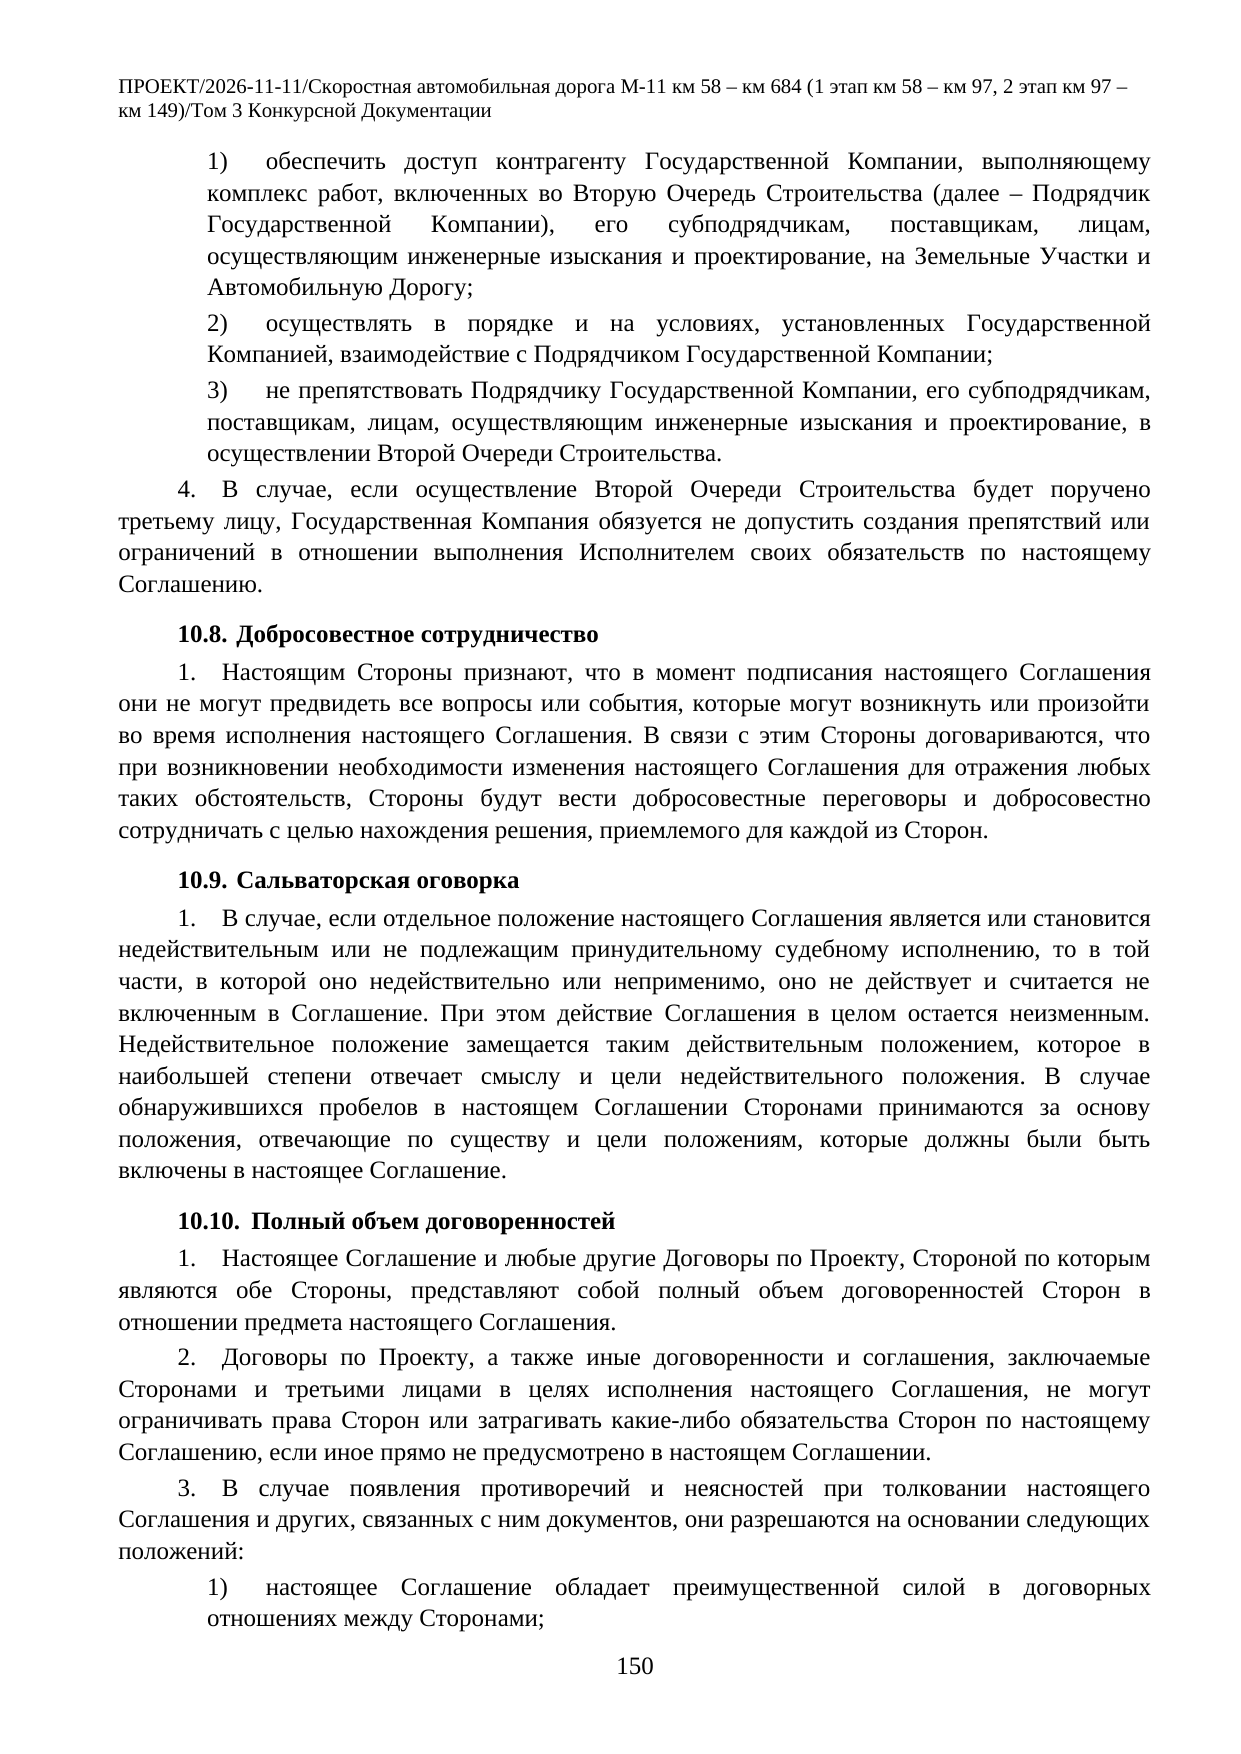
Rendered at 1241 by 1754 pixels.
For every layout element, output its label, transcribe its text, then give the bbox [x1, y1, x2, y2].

subtitle настоящее Соглашение обладает преимущественной силой в договорных отношениях между Сторонами; [207, 1572, 1152, 1632]
subtitle не препятствовать Подрядчику Государственной Компании, его субподрядчикам, поставщикам, лицам, осуществляющим инженерные изыскания и проектирование, в осуществлении Второй Очереди Строительства. [207, 375, 1152, 467]
subtitle Настоящим Стороны признают, что в момент подписания настоящего Соглашения они не могут предвидеть все вопросы или события, которые могут возникнуть или произойти во время исполнения настоящего Соглашения. В связи с этим Стороны договариваются, что при возникновении необходимости изменения настоящего Соглашения для отражения любых таких обстоятельств, Стороны будут вести добросовестные переговоры и добросовестно сотрудничать с целью нахождения решения, приемлемого для каждой из Сторон. [118, 657, 1152, 843]
subtitle В случае появления противоречий и неясностей при толковании настоящего Соглашения и других, связанных с ним документов, они разрешаются на основании следующих положений: [118, 1473, 1152, 1565]
subtitle обеспечить доступ контрагенту Государственной Компании, выполняющему комплекс работ, включенных во Вторую Очередь Строительства (далее – Подрядчик Государственной Компании), его субподрядчикам, поставщикам, лицам, осуществляющим инженерные изыскания и проектирование, на Земельные Участки и Автомобильную Дорогу; [207, 146, 1152, 301]
subtitle Добросовестное сотрудничество [118, 619, 1152, 648]
subtitle Договоры по Проекту, а также иные договоренности и соглашения, заключаемые Сторонами и третьими лицами в целях исполнения настоящего Соглашения, не могут ограничивать права Сторон или затрагивать какие-либо обязательства Сторон по настоящему Соглашению, если иное прямо не предусмотрено в настоящем Соглашении. [118, 1342, 1152, 1466]
subtitle Настоящее Соглашение и любые другие Договоры по Проекту, Стороной по которым являются обе Стороны, представляют собой полный объем договоренностей Сторон в отношении предмета настоящего Соглашения. [118, 1243, 1152, 1335]
subtitle В случае, если отдельное положение настоящего Соглашения является или становится недействительным или не подлежащим принудительному судебному исполнению, то в той части, в которой оно недействительно или неприменимо, оно не действует и считается не включенным в Соглашение. При этом действие Соглашения в целом остается неизменным. Недействительное положение замещается таким действительным положением, которое в наибольшей степени отвечает смыслу и цели недействительного положения. В случае обнаружившихся пробелов в настоящем Соглашении Сторонами принимаются за основу положения, отвечающие по существу и цели положениям, которые должны были быть включены в настоящее Соглашение. [118, 903, 1152, 1184]
subtitle Полный объем договоренностей [118, 1206, 1152, 1234]
subtitle Сальваторская оговорка [118, 865, 1152, 894]
subtitle осуществлять в порядке и на условиях, установленных Государственной Компанией, взаимодействие с Подрядчиком Государственной Компании; [207, 308, 1152, 368]
subtitle В случае, если осуществление Второй Очереди Строительства будет поручено третьему лицу, Государственная Компания обязуется не допустить создания препятствий или ограничений в отношении выполнения Исполнителем своих обязательств по настоящему Соглашению. [118, 474, 1152, 598]
